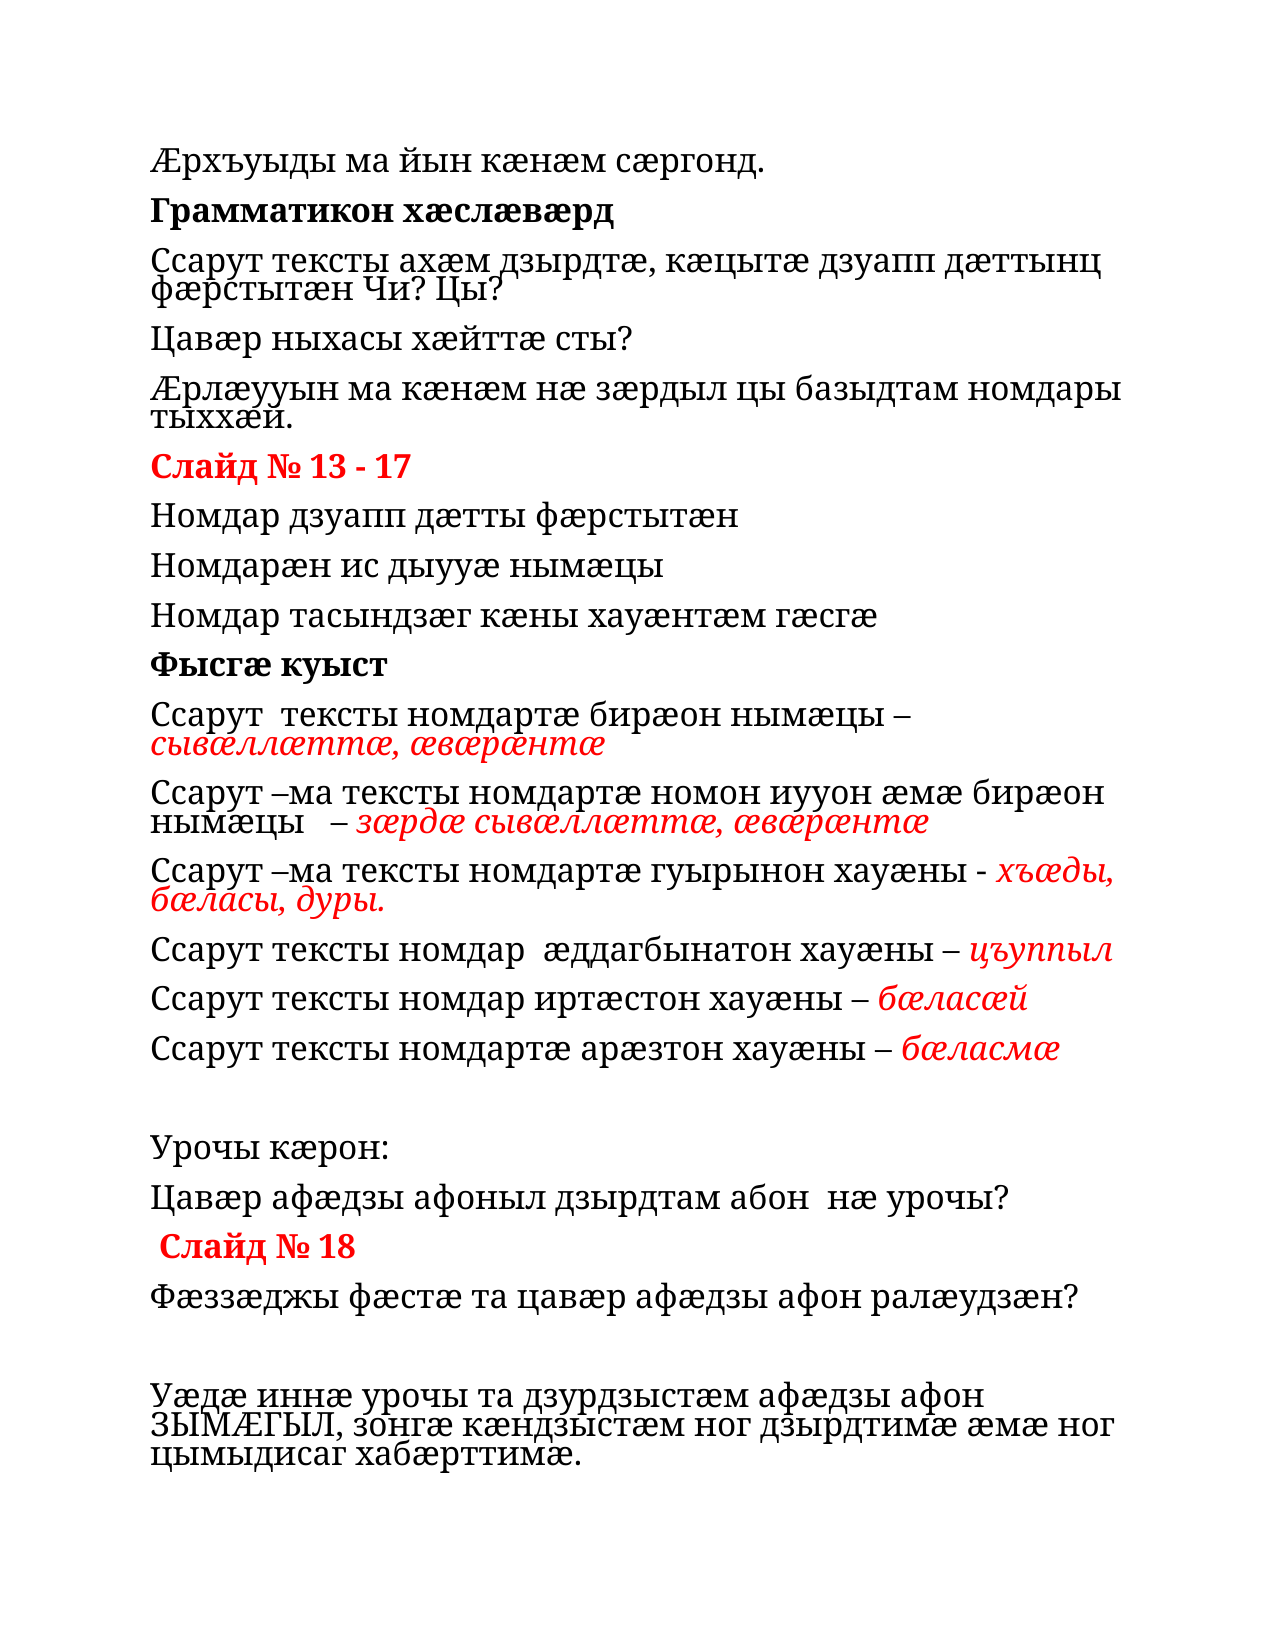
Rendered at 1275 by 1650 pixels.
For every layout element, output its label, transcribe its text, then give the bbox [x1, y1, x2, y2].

text Цавæр афæдзы афоныл дзырдтам абон нæ урочы? [171, 1186, 301, 1215]
text Ссарут –ма тексты номдартæ номон иууон æмæ бирæон нымæцы – зæрдæ сывæллæттæ, æвæрæнтæ [150, 782, 1125, 839]
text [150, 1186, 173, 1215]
text Урочы кæрон: [150, 1137, 1125, 1165]
text Фæззæджы фæстæ та цавæр афæдзы афон ралæудзæн? [361, 1285, 664, 1314]
text Номдарæн ис дыууæ нымæцы [150, 554, 1125, 583]
text Фæззæджы фæстæ та цавæр афæдзы афон ралæудзæн? [150, 1285, 359, 1314]
text Ссарут тексты ахæм дзырдтæ, кæцытæ дзуапп дæттынц фæрстытæн Чи? Цы? [150, 249, 1125, 307]
text Фæззæджы фæстæ та цавæр афæдзы афон ралæудзæн? [666, 1285, 807, 1314]
text Цавæр афæдзы афоныл дзырдтам абон нæ урочы? [303, 1186, 443, 1215]
text Грамматикон хæслæвæрд [150, 199, 1125, 228]
text Ссарут тексты номдартæ бирæон нымæцы – сывæллæттæ, æвæрæнтæ [150, 703, 1125, 761]
text Цавæр афæдзы афоныл дзырдтам абон нæ урочы? [445, 1186, 1125, 1215]
text Фысгæ куыст [150, 654, 1125, 682]
text Ссарут –ма тексты номдартæ гуырынон хауæны - хъæды, бæласы, дуры. [150, 860, 1125, 917]
text Цавæр ныхасы хæйттæ сты? [171, 327, 1125, 356]
text Номдар тасындзæг кæны хауæнтæм гæсгæ [150, 604, 1125, 633]
text Номдар дзуапп дæтты фæрстытæн [548, 505, 1125, 534]
text Слайд № 13 - 17 [150, 455, 1125, 484]
text Номдар дзуапп дæтты фæрстытæн [150, 505, 546, 534]
text Æрхъуыды ма йын кæнæм сæргонд. [150, 150, 1125, 179]
text Слайд № 18 [150, 1236, 1125, 1264]
text Фæззæджы фæстæ та цавæр афæдзы афон ралæудзæн? [809, 1285, 1125, 1314]
text Уæдæ иннæ урочы та дзурдзыстæм афæдзы афон ЗЫМÆГЫЛ, зонгæ кæндзыстæм ног дзырдтимæ æмæ ног цымыдисаг хабæрттимæ. [150, 1384, 1125, 1471]
text Ссарут тексты номдар æддагбынатон хауæны – цъуппыл [150, 938, 1125, 967]
text Æрлæууын ма кæнæм нæ зæрдыл цы базыдтам номдары тыххæй. [150, 377, 1125, 434]
text Ссарут тексты номдар иртæстон хауæны – бæласæй [150, 988, 1125, 1017]
text Ссарут тексты номдартæ арæзтон хауæны – бæласмæ [150, 1037, 1125, 1066]
